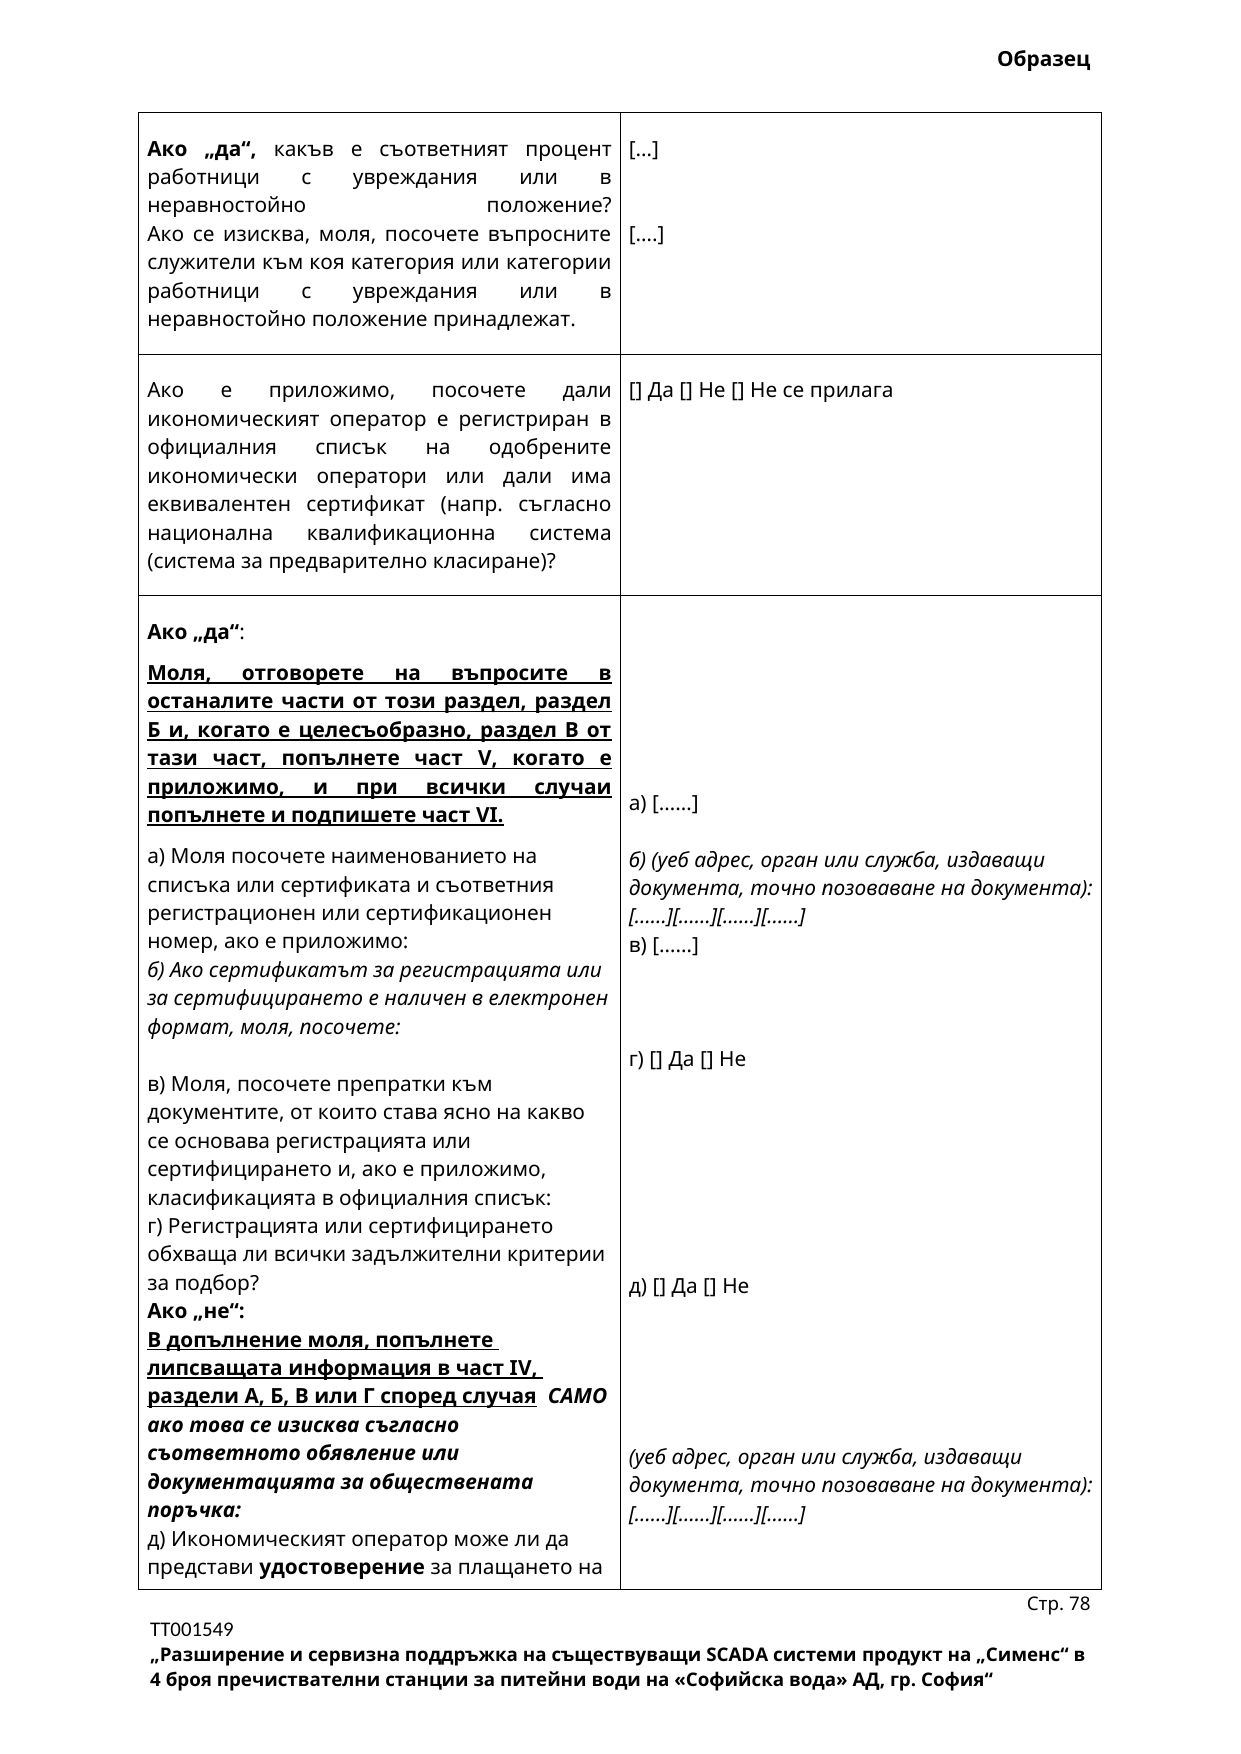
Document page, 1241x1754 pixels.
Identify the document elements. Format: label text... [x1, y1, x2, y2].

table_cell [139, 113, 620, 354]
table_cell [621, 113, 1101, 354]
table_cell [139, 596, 620, 1589]
table_cell Ако е приложимо, посочете дали икономическият оператор е регистриран в официалния списък на одобрените икономически оператори или дали има еквивалентен сертификат (напр. съгласно национална квалификационна система (система за предварително класиране)? [139, 355, 620, 595]
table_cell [621, 596, 1101, 1589]
table_cell [] Да [] Не [] Не се прилага [621, 355, 1101, 595]
